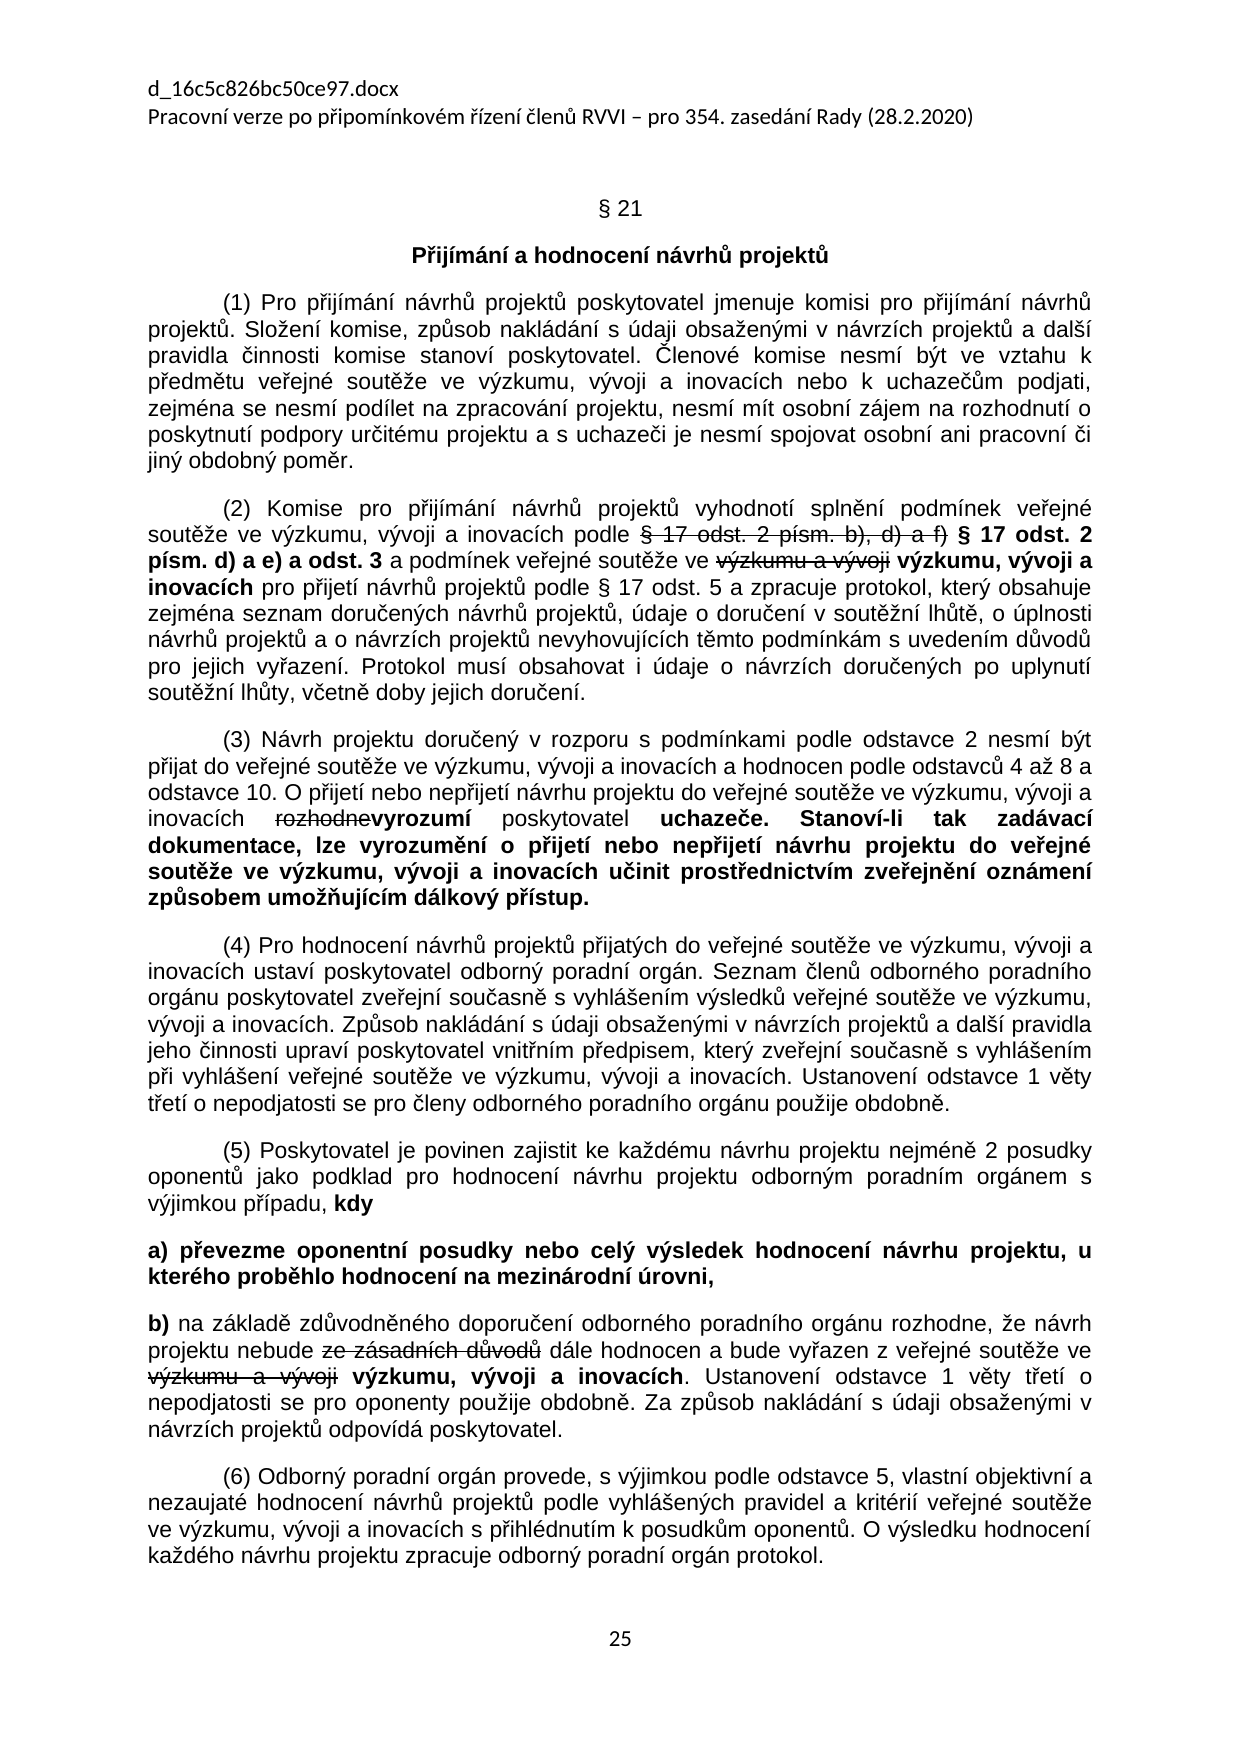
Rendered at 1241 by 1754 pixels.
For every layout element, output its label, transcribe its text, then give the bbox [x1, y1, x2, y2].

text (1) Pro přijímání návrhů projektů poskytovatel jmenuje komisi pro přijímání návrhů projektů. Složení komise, způsob nakládání s údaji obsaženými v návrzích projektů a další pravidla činnosti komise stanoví poskytovatel. Členové komise nesmí být ve vztahu k předmětu veřejné soutěže ve výzkumu, vývoji a inovacích nebo k uchazečům podjati, zejména se nesmí podílet na zpracování projektu, nesmí mít osobní zájem na rozhodnutí o poskytnutí podpory určitému projektu a s uchazeči je nesmí spojovat osobní ani pracovní či jiný obdobný poměr. [148, 289, 1092, 474]
text a) převezme oponentní posudky nebo celý výsledek hodnocení návrhu projektu, u kterého proběhlo hodnocení na mezinárodní úrovni, [148, 1237, 1092, 1289]
text Přijímání a hodnocení návrhů projektů [148, 242, 1092, 268]
text (3) Návrh projektu doručený v rozporu s podmínkami podle odstavce 2 nesmí být přijat do veřejné soutěže ve výzkumu, vývoji a inovacích a hodnocen podle odstavců 4 až 8 a odstavce 10. O přijetí nebo nepřijetí návrhu projektu do veřejné soutěže ve výzkumu, vývoji a inovacích rozhodnevyrozumí poskytovatel uchazeče. Stanoví-li tak zadávací dokumentace, lze vyrozumění o přijetí nebo nepřijetí návrhu projektu do veřejné soutěže ve výzkumu, vývoji a inovacích učinit prostřednictvím zveřejnění oznámení způsobem umožňujícím dálkový přístup. [148, 726, 1092, 911]
text (5) Poskytovatel je povinen zajistit ke každému návrhu projektu nejméně 2 posudky oponentů jako podklad pro hodnocení návrhu projektu odborným poradním orgánem s výjimkou případu, kdy [148, 1137, 1092, 1216]
text (6) Odborný poradní orgán provede, s výjimkou podle odstavce 5, vlastní objektivní a nezaujaté hodnocení návrhů projektů podle vyhlášených pravidel a kritérií veřejné soutěže ve výzkumu, vývoji a inovacích s přihlédnutím k posudkům oponentů. O výsledku hodnocení každého návrhu projektu zpracuje odborný poradní orgán protokol. [148, 1463, 1092, 1568]
text (4) Pro hodnocení návrhů projektů přijatých do veřejné soutěže ve výzkumu, vývoji a inovacích ustaví poskytovatel odborný poradní orgán. Seznam členů odborného poradního orgánu poskytovatel zveřejní současně s vyhlášením výsledků veřejné soutěže ve výzkumu, vývoji a inovacích. Způsob nakládání s údaji obsaženými v návrzích projektů a další pravidla jeho činnosti upraví poskytovatel vnitřním předpisem, který zveřejní současně s vyhlášením při vyhlášení veřejné soutěže ve výzkumu, vývoji a inovacích. Ustanovení odstavce 1 věty třetí o nepodjatosti se pro členy odborného poradního orgánu použije obdobně. [148, 932, 1092, 1116]
text § 21 [148, 195, 1092, 221]
text (2) Komise pro přijímání návrhů projektů vyhodnotí splnění podmínek veřejné soutěže ve výzkumu, vývoji a inovacích podle § 17 odst. 2 písm. b), d) a f) § 17 odst. 2 písm. d) a e) a odst. 3 a podmínek veřejné soutěže ve výzkumu a vývoji výzkumu, vývoji a inovacích pro přijetí návrhů projektů podle § 17 odst. 5 a zpracuje protokol, který obsahuje zejména seznam doručených návrhů projektů, údaje o doručení v soutěžní lhůtě, o úplnosti návrhů projektů a o návrzích projektů nevyhovujících těmto podmínkám s uvedením důvodů pro jejich vyřazení. Protokol musí obsahovat i údaje o návrzích doručených po uplynutí soutěžní lhůty, včetně doby jejich doručení. [148, 494, 1092, 705]
text b) na základě zdůvodněného doporučení odborného poradního orgánu rozhodne, že návrh projektu nebude ze zásadních důvodů dále hodnocen a bude vyřazen z veřejné soutěže ve výzkumu a vývoji výzkumu, vývoji a inovacích. Ustanovení odstavce 1 věty třetí o nepodjatosti se pro oponenty použije obdobně. Za způsob nakládání s údaji obsaženými v návrzích projektů odpovídá poskytovatel. [148, 1310, 1092, 1442]
